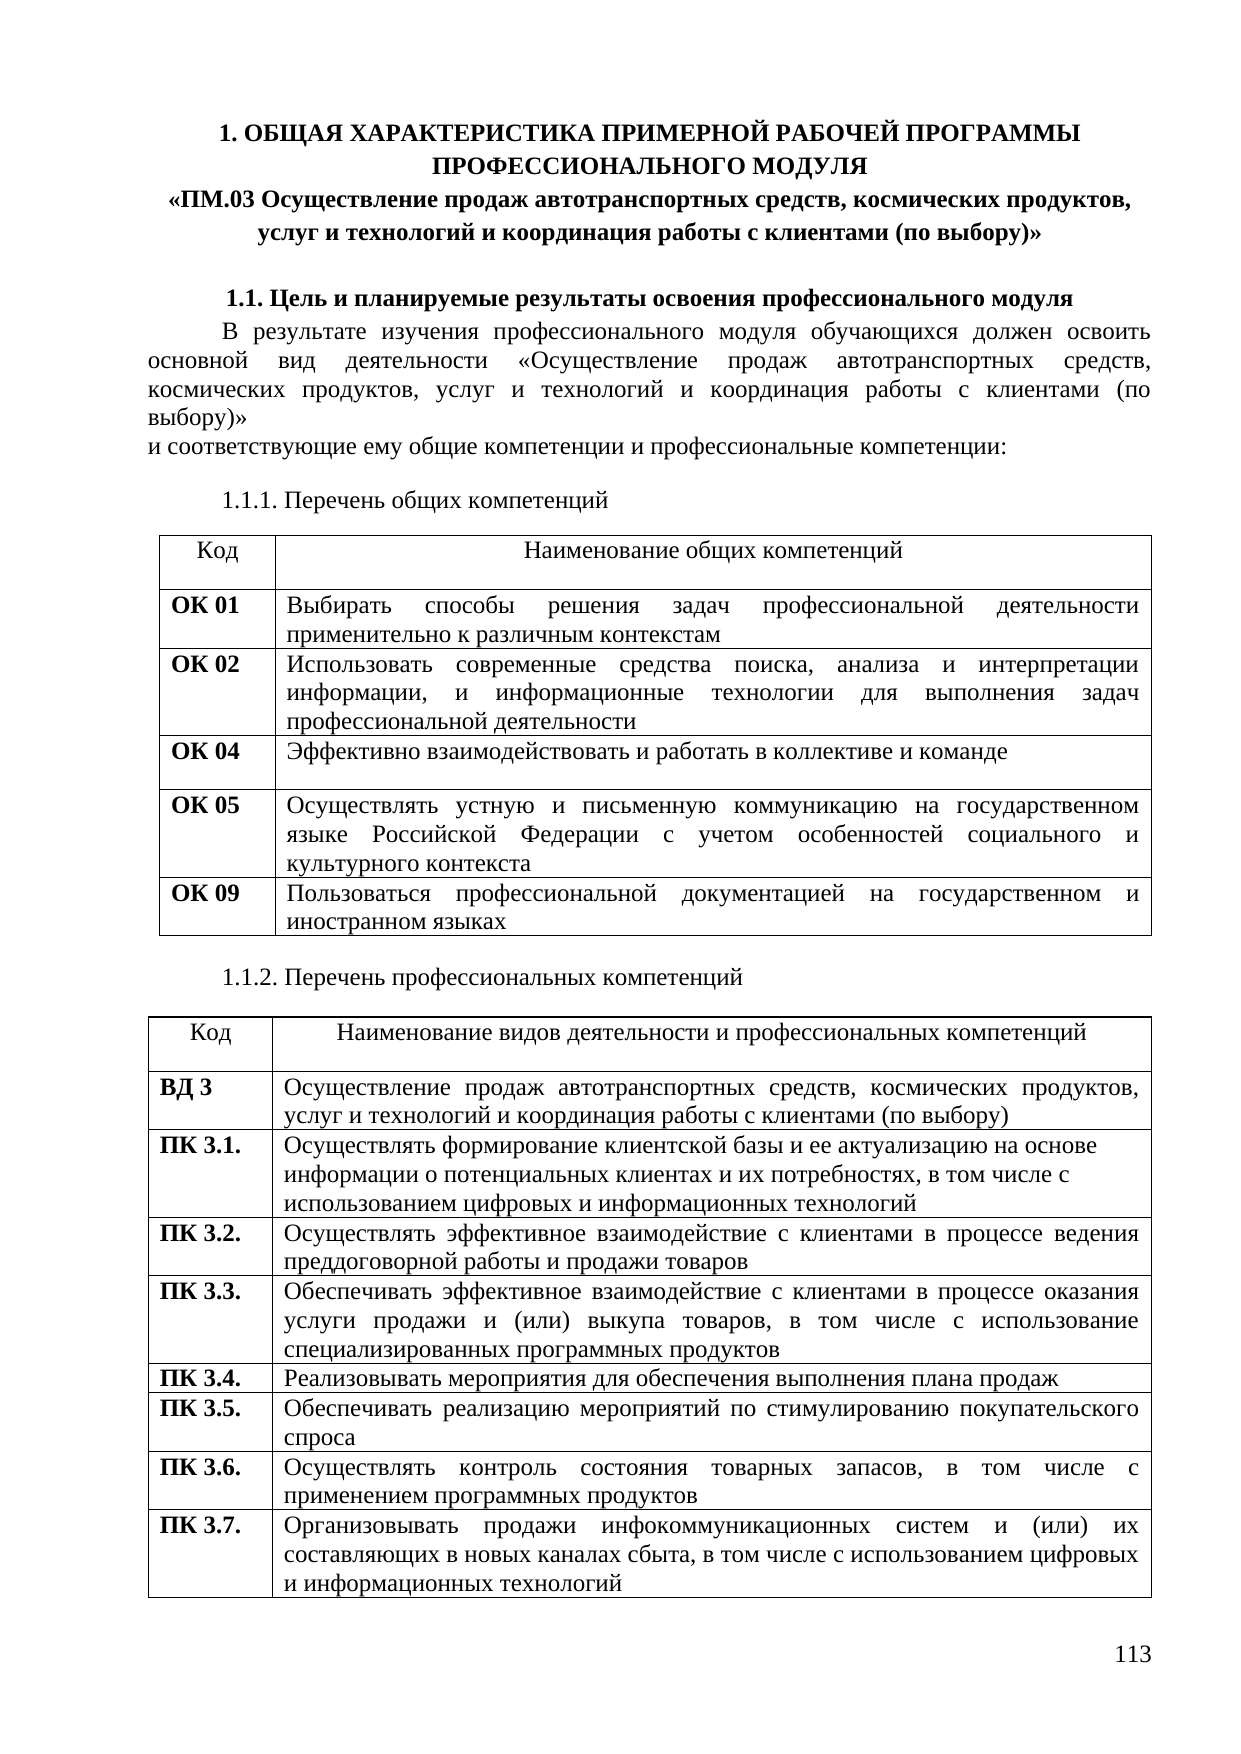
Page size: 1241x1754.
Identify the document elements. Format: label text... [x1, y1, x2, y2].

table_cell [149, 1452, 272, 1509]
text 1.1.2. Перечень профессиональных компетенций [148, 962, 1152, 991]
text «ПМ.03 Осуществление продаж автотранспортных средств, космических продуктов, услуг и технологий и координация работы с клиентами (по выбору)» [148, 184, 1152, 246]
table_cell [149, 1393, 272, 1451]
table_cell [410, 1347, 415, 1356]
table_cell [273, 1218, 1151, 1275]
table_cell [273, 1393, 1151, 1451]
text 1. ОБЩАЯ ХАРАКТЕРИСТИКА ПРИМЕРНОЙ РАБОЧЕЙ ПРОГРАММЫ [148, 118, 1152, 147]
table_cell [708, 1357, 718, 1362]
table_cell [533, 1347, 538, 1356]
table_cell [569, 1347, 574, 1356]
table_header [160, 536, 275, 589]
text ПРОФЕССИОНАЛЬНОГО МОДУЛЯ [148, 151, 1152, 180]
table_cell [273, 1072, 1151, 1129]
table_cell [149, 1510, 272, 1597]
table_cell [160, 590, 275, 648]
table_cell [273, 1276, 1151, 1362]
text 1.1.1. Перечень общих компетенций [221, 485, 1152, 514]
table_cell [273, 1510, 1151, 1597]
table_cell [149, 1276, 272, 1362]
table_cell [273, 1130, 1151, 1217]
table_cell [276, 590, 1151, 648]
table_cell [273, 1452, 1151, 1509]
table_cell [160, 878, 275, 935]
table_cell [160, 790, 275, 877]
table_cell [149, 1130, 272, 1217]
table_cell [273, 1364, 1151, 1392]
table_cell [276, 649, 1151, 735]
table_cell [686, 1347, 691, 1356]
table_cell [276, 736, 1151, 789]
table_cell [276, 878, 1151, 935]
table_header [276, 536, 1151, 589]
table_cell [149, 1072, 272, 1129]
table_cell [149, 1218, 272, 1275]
text 1.1. Цель и планируемые результаты освоения профессионального модуля [148, 283, 1152, 312]
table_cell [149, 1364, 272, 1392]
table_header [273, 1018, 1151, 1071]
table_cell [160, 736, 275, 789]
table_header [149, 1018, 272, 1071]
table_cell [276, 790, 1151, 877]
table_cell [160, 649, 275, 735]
text В результате изучения профессионального модуля обучающихся должен освоить основной вид деятельности «Осуществление продаж автотранспортных средств, космических продуктов, услуг и технологий и координация работы с клиентами (по выбору)» и соответствующие ему общие компетенции и профессиональные компетенции: [148, 316, 1152, 460]
